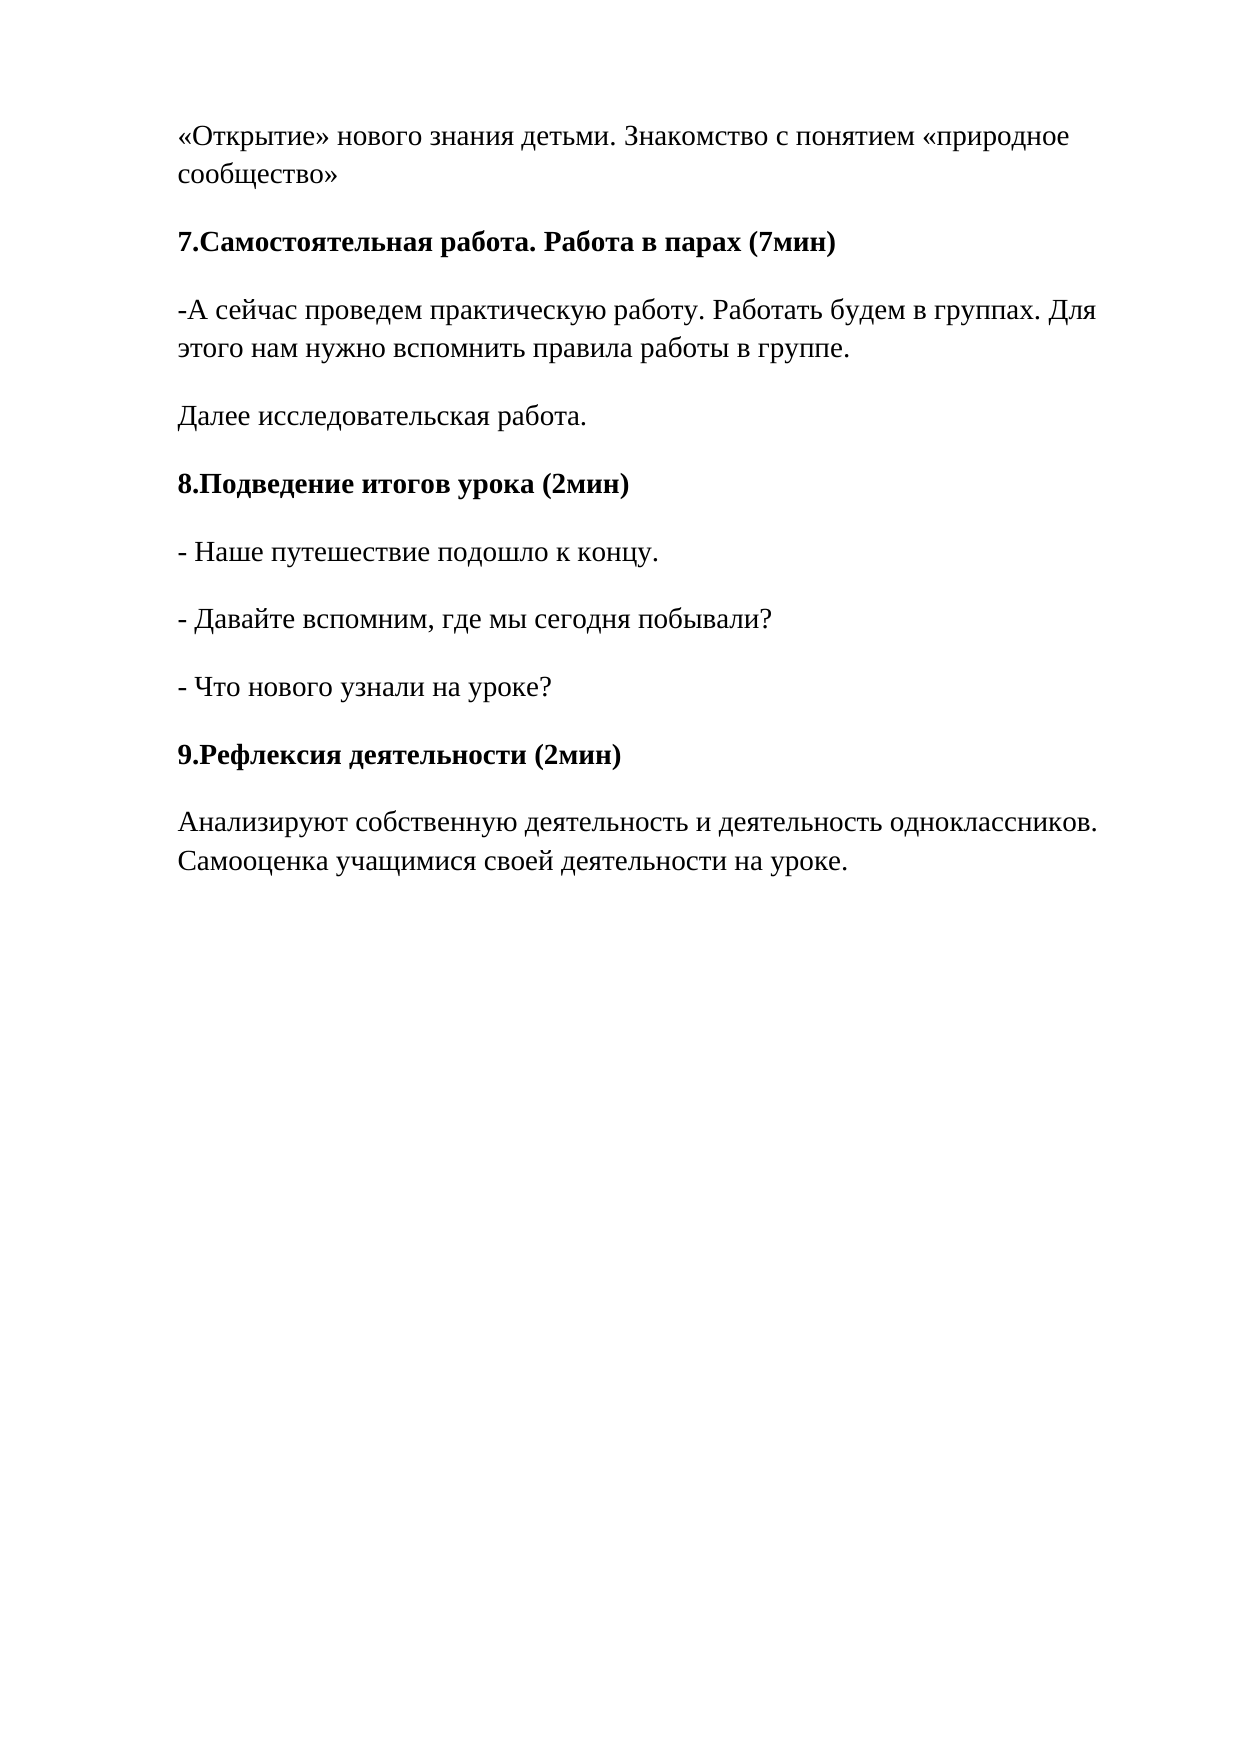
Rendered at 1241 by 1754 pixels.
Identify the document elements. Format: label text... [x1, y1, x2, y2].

text -А сейчас проведем практическую работу. Работать будем в группах. Для этого нам нужно вспомнить правила работы в группе. [177, 292, 1152, 364]
text - Наше путешествие подошло к концу. [177, 534, 1152, 567]
text - Что нового узнали на уроке? [177, 669, 1152, 703]
text Анализируют собственную деятельность и деятельность одноклассников. Самооценка учащимися своей деятельности на уроке. [177, 804, 1152, 877]
text 7.Самостоятельная работа. Работа в парах (7мин) [177, 224, 1152, 258]
text Далее исследовательская работа. [177, 398, 1152, 432]
text «Открытие» нового знания детьми. Знакомство с понятием «природное сообщество» [177, 118, 1152, 190]
text 8.Подведение итогов урока (2мин) [177, 466, 1152, 499]
text - Давайте вспомним, где мы сегодня побывали? [177, 601, 1152, 635]
text 9.Рефлексия деятельности (2мин) [177, 737, 1152, 770]
